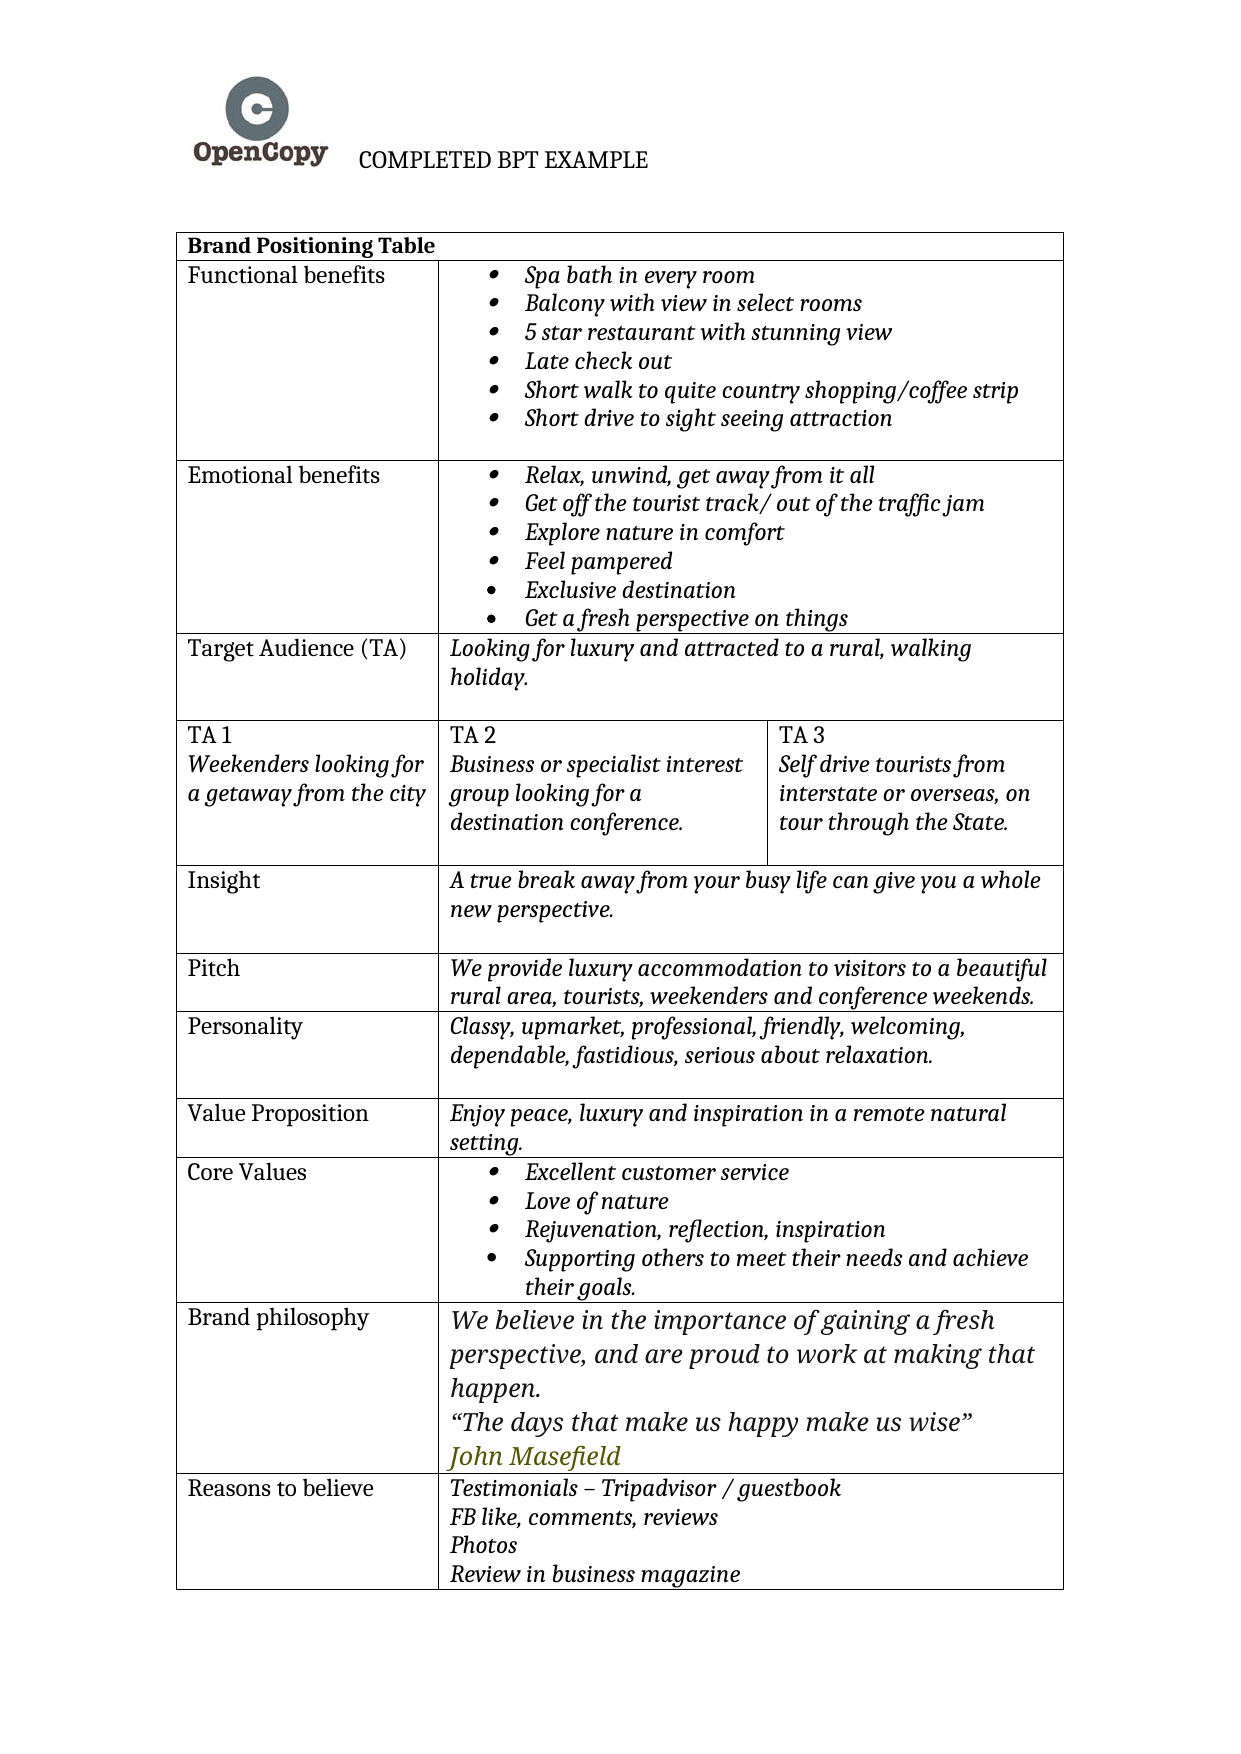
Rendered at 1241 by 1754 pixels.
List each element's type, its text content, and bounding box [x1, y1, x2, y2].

table_cell Relax, unwind, get away from it all Get off the tourist track/ out of the traffic jam Explore nature in comfort Feel pampered Exclusive destination Get a fresh perspective on things [439, 461, 1063, 633]
picture [187, 73, 332, 169]
table_cell Classy, upmarket, professional, friendly, welcoming, dependable, fastidious, serious about relaxation. [439, 1012, 1063, 1098]
table_cell Pitch [177, 954, 438, 1011]
table_cell Emotional benefits [177, 461, 438, 633]
table_cell Core Values [177, 1158, 438, 1302]
table_cell Brand philosophy [177, 1303, 438, 1473]
table_cell Excellent customer service Love of nature Rejuvenation, reflection, inspiration Supporting others to meet their needs and achieve their goals. [439, 1158, 1063, 1302]
table_cell Functional benefits [177, 261, 438, 459]
table_cell Enjoy peace, luxury and inspiration in a remote natural setting. [439, 1099, 1063, 1157]
table_cell Value Proposition [177, 1099, 438, 1157]
table_cell TA 2 Business or specialist interest group looking for a destination conference. [439, 721, 767, 865]
table_cell TA 1 Weekenders looking for a getaway from the city [177, 721, 438, 865]
table_cell Personality [177, 1012, 438, 1098]
table_cell Insight [177, 866, 438, 952]
table_cell Reasons to believe [177, 1474, 438, 1589]
table_cell Testimonials – Tripadvisor / guestbook FB like, comments, reviews Photos Review in business magazine [439, 1474, 1063, 1589]
table_cell TA 3 Self drive tourists from interstate or overseas, on tour through the State. [768, 721, 1063, 865]
table_cell A true break away from your busy life can give you a whole new perspective. [439, 866, 1063, 952]
table_cell Spa bath in every room Balcony with view in select rooms 5 star restaurant with stunning view Late check out Short walk to quite country shopping/coffee strip Short drive to sight seeing attraction [439, 261, 1063, 459]
table_header Brand Positioning Table [177, 233, 1063, 259]
table_cell Looking for luxury and attracted to a rural, walking holiday. [439, 634, 1063, 720]
table_cell Target Audience (TA) [177, 634, 438, 720]
table_cell We provide luxury accommodation to visitors to a beautiful rural area, tourists, weekenders and conference weekends. [439, 954, 1063, 1011]
table_cell We believe in the importance of gaining a fresh perspective, and are proud to work at making that happen. “The days that make us happy make us wise” John Masefield [439, 1303, 1063, 1473]
